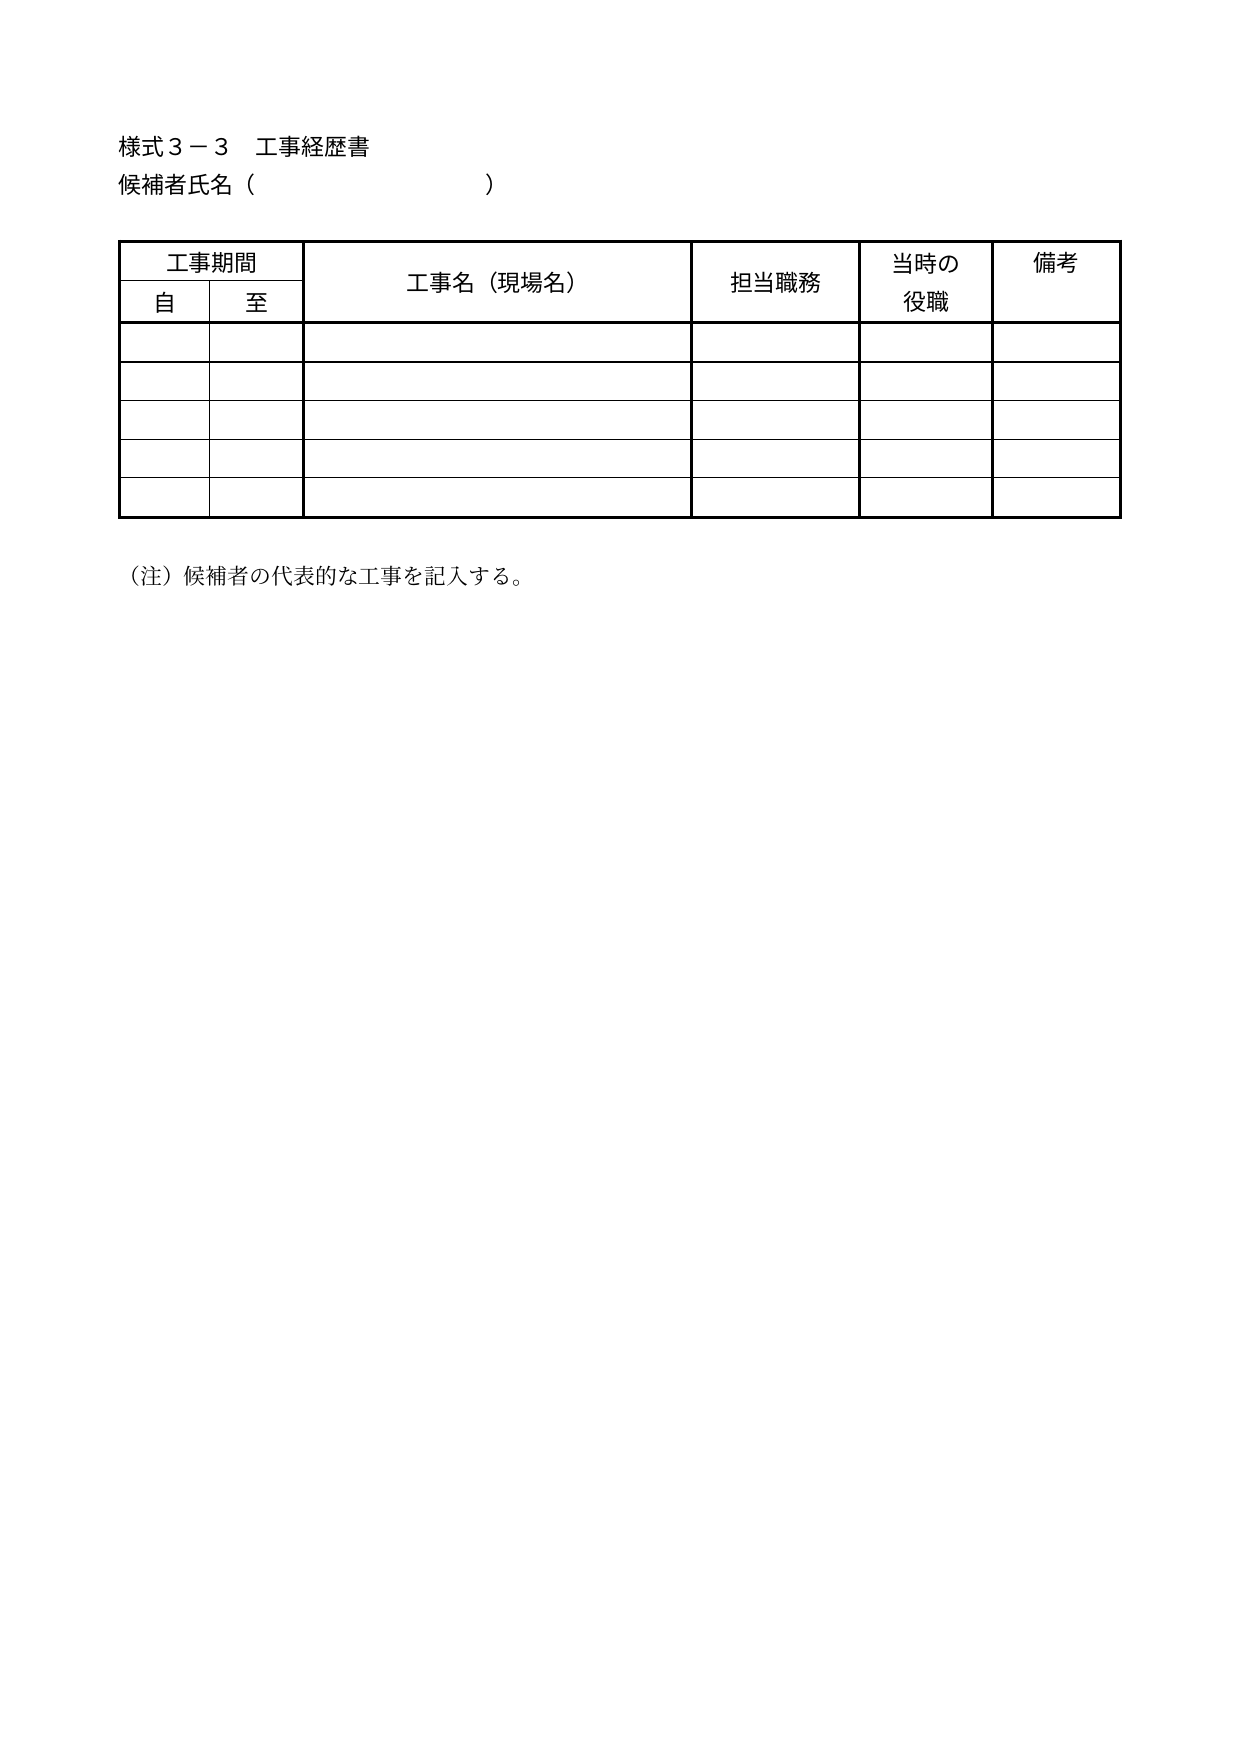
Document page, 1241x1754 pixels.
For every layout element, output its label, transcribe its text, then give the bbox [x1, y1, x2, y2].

table_cell 至 [210, 281, 302, 321]
table_cell [994, 363, 1119, 400]
text （注）候補者の代表的な工事を記入する。 [118, 556, 1122, 594]
text 候補者氏名（ ） [118, 164, 1122, 202]
table_cell [693, 324, 858, 361]
table_cell [861, 401, 991, 438]
table_cell [305, 363, 690, 400]
table_header 工事期間 [121, 243, 302, 280]
table_cell [994, 478, 1119, 516]
table_cell [121, 401, 209, 438]
table_cell [693, 363, 858, 400]
table_cell [121, 324, 209, 361]
table_cell [693, 440, 858, 477]
table_cell [210, 363, 302, 400]
table_cell [121, 478, 209, 516]
table_cell [861, 440, 991, 477]
table_header 担当職務 [693, 243, 858, 321]
table_cell [861, 478, 991, 516]
table_cell [121, 440, 209, 477]
table_cell [210, 324, 302, 361]
table_cell [693, 478, 858, 516]
table_cell [861, 324, 991, 361]
table_header 当時の 役職 [861, 243, 991, 321]
table_cell [121, 363, 209, 400]
table_cell [305, 324, 690, 361]
table_cell [305, 440, 690, 477]
table_cell [994, 324, 1119, 361]
table_cell [305, 401, 690, 438]
table_cell [693, 401, 858, 438]
table_cell 自 [121, 281, 209, 321]
table_cell [994, 440, 1119, 477]
table_cell [994, 401, 1119, 438]
table_header 備考 [994, 243, 1119, 321]
table_cell [861, 363, 991, 400]
table_cell [305, 478, 690, 516]
text 様式３－３ 工事経歴書 [118, 127, 1122, 164]
table_cell [210, 478, 302, 516]
table_header 工事名（現場名） [305, 243, 690, 321]
table_cell [210, 401, 302, 438]
table_cell [210, 440, 302, 477]
